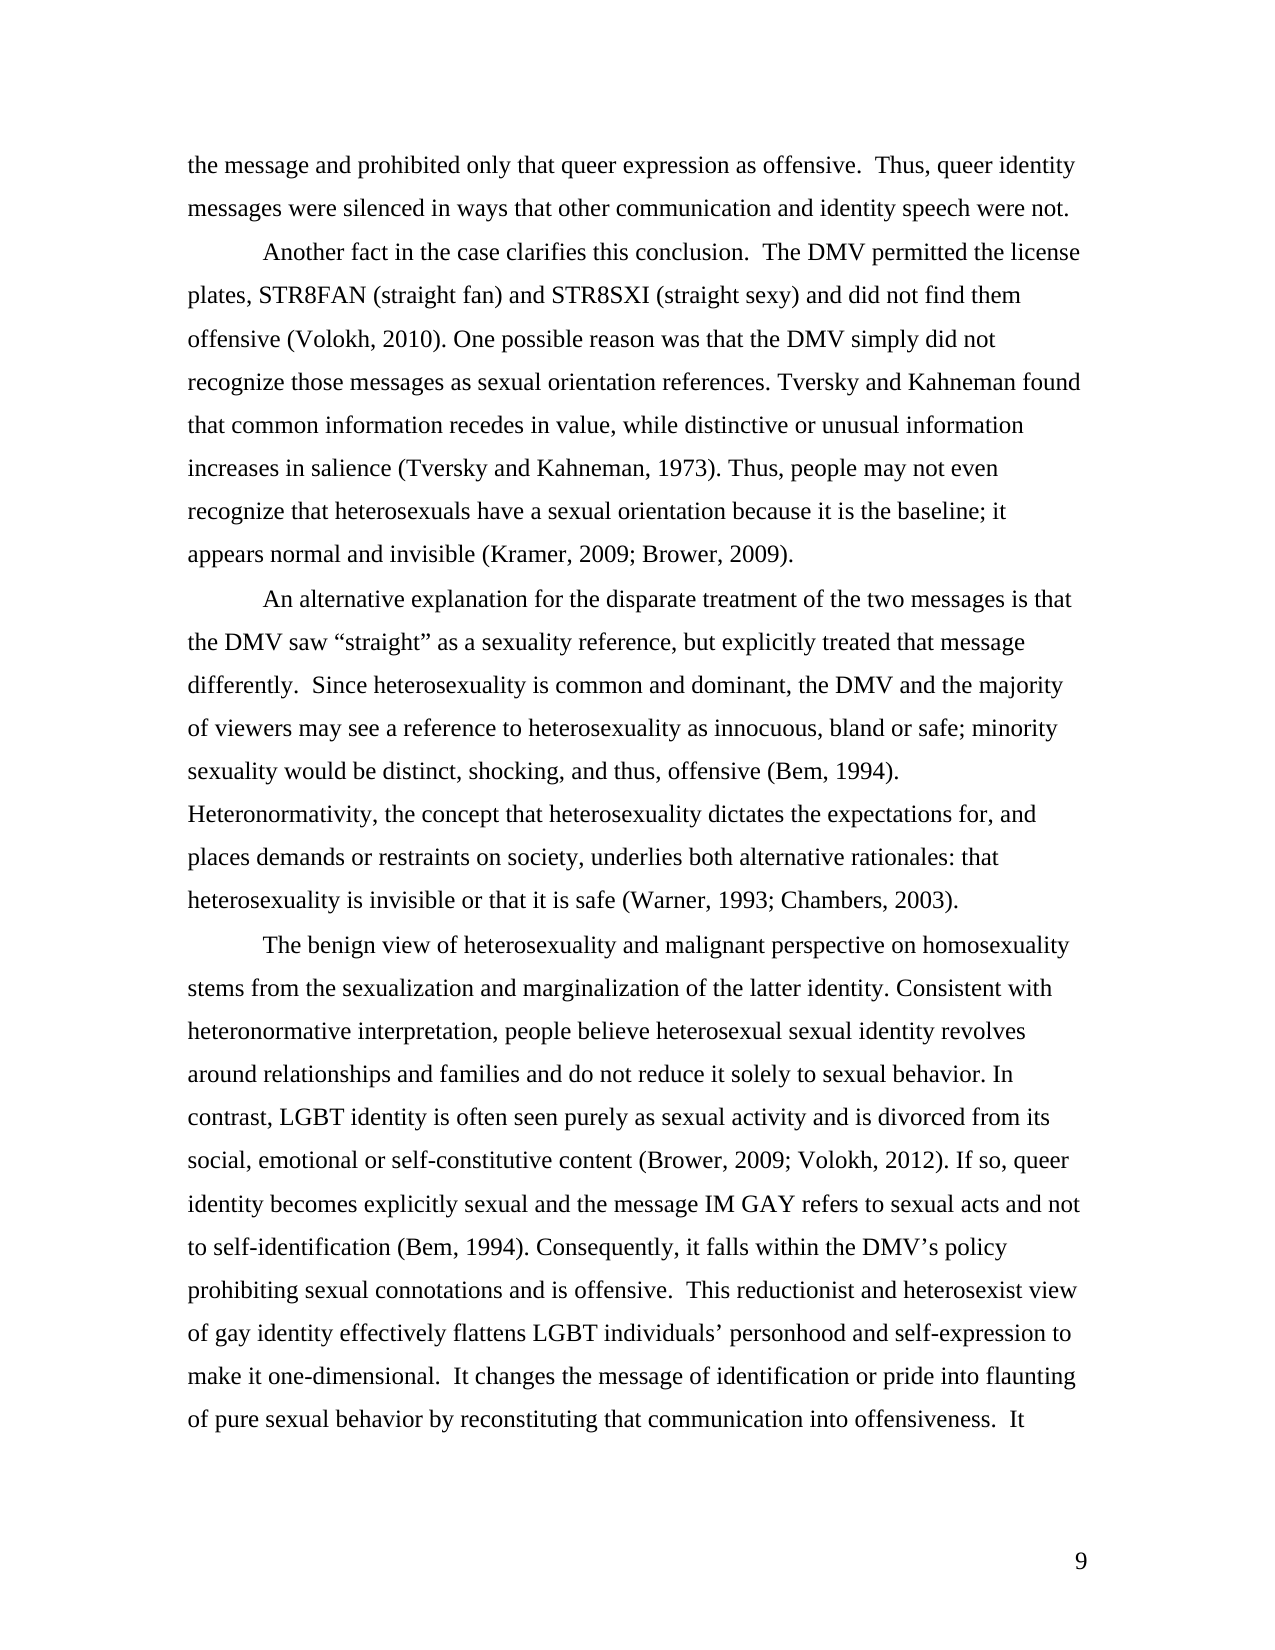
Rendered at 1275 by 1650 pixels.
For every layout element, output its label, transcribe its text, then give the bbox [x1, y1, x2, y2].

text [187, 930, 1087, 1433]
text An alternative explanation for the disparate treatment of the two messages is that the DMV saw “straight” as a sexuality reference, but explicitly treated that message differently. Since heterosexuality is common and dominant, the DMV and the majority of viewers may see a reference to heterosexuality as innocuous, bland or safe; minority sexuality would be distinct, shocking, and thus, offensive (Bem, 1994). Heteronormativity, the concept that heterosexuality dictates the expectations for, and places demands or restraints on society, underlies both alternative rationales: that heterosexuality is invisible or that it is safe (Warner, 1993; Chambers, 2003). [187, 584, 1087, 914]
text Another fact in the case clarifies this conclusion. The DMV permitted the license plates, STR8FAN (straight fan) and STR8SXI (straight sexy) and did not find them offensive (Volokh, 2010). One possible reason was that the DMV simply did not recognize those messages as sexual orientation references. Tversky and Kahneman found that common information recedes in value, while distinctive or unusual information increases in salience (Tversky and Kahneman, 1973). Thus, people may not even recognize that heterosexuals have a sexual orientation because it is the baseline; it appears normal and invisible (Kramer, 2009; Brower, 2009). [187, 237, 1087, 568]
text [187, 150, 1087, 222]
